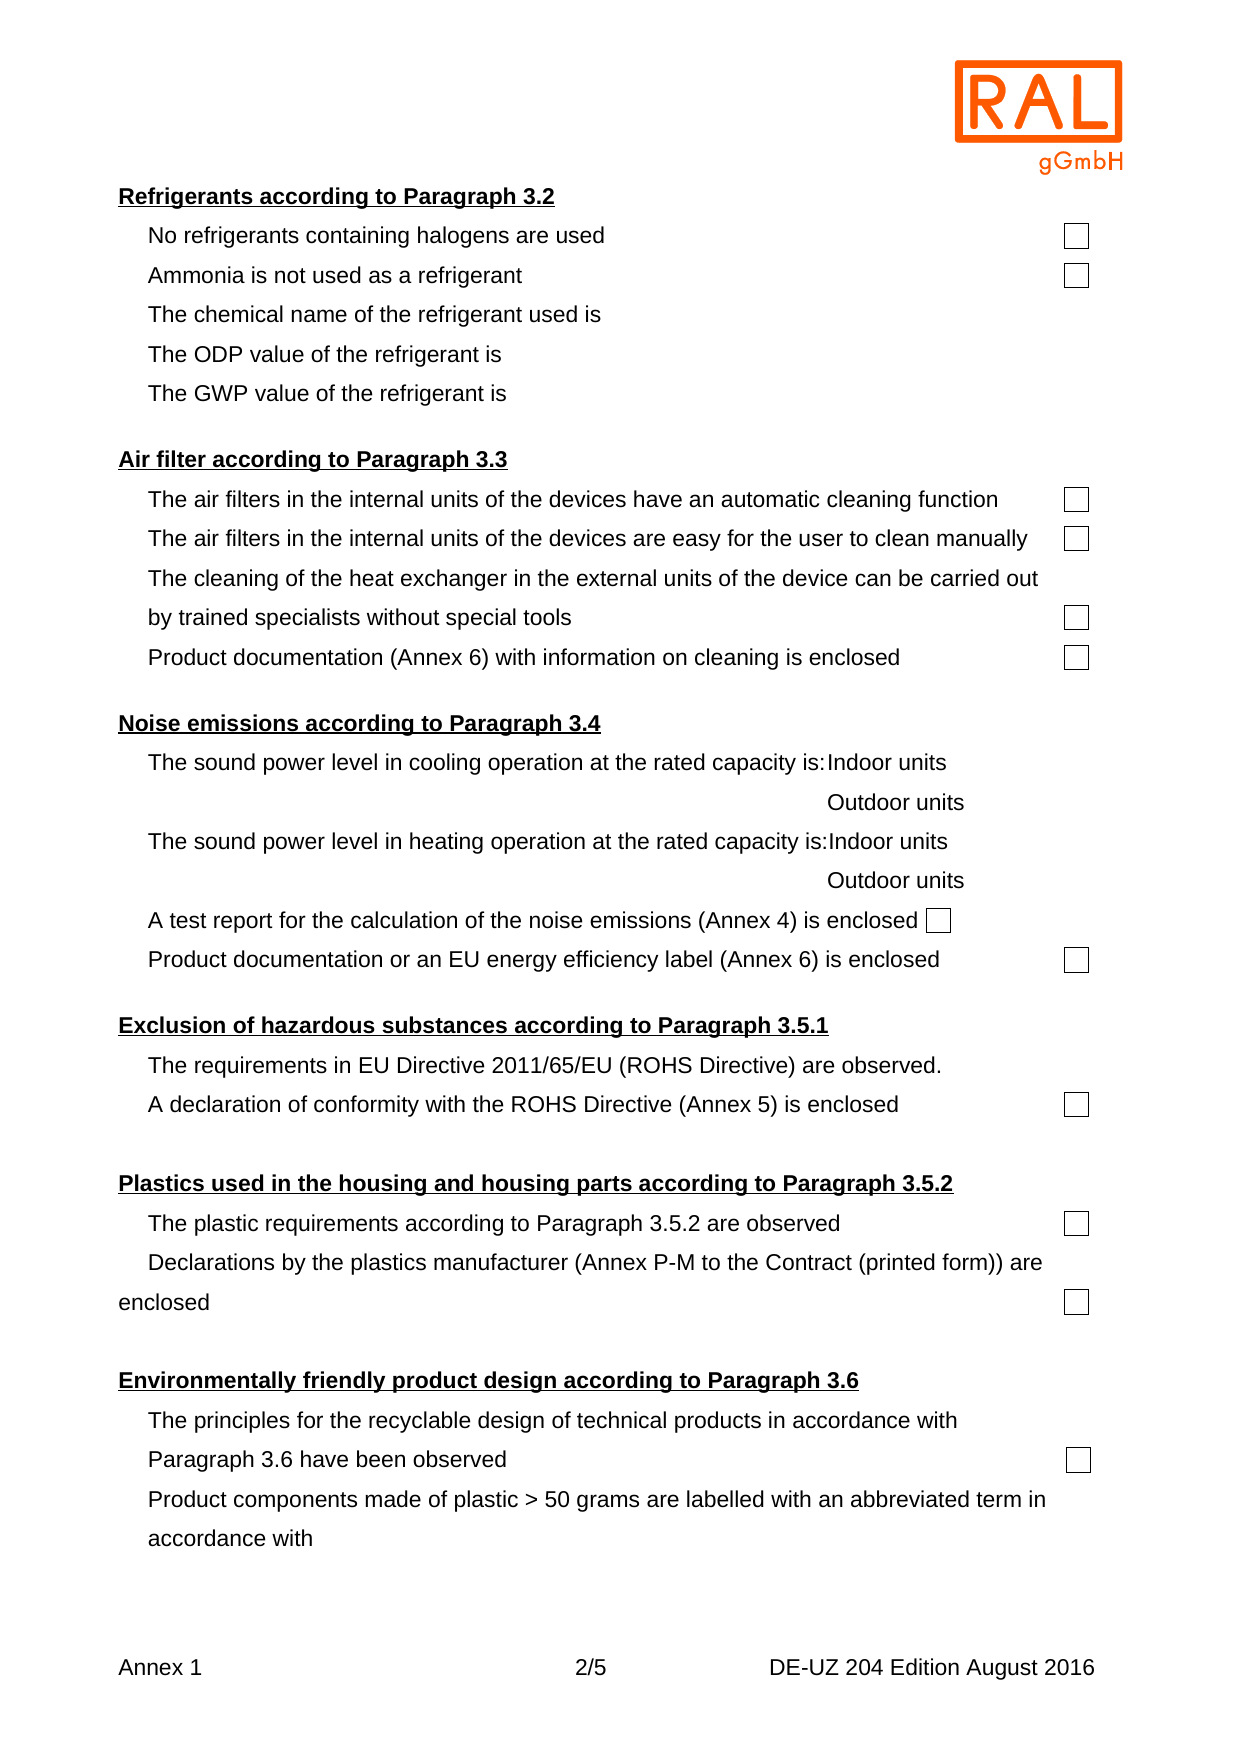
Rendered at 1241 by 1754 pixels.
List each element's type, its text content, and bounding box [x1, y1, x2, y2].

text A declaration of conformity with the ROHS Directive (Annex 5) is enclosed [148, 1091, 1122, 1117]
text The sound power level in heating operation at the rated capacity is: Indoor units [148, 828, 1122, 854]
text The requirements in EU Directive 2011/65/EU (ROHS Directive) are observed. [148, 1052, 1122, 1078]
text The principles for the recyclable design of technical products in accordance with [148, 1407, 1122, 1433]
text Product documentation (Annex 6) with information on cleaning is enclosed [148, 644, 1122, 670]
text Refrigerants according to Paragraph 3.2 [118, 183, 1122, 209]
text The air filters in the internal units of the devices have an automatic cleaning function [148, 486, 1122, 512]
text Ammonia is not used as a refrigerant [148, 262, 1122, 288]
text Declarations by the plastics manufacturer (Annex P-M to the Contract (printed form)) are enclosed [118, 1249, 1122, 1315]
text The ODP value of the refrigerant is [148, 341, 1122, 367]
text The sound power level in cooling operation at the rated capacity is: Indoor units [148, 749, 1122, 775]
text Paragraph 3.6 have been observed [148, 1446, 1122, 1473]
list Plastics used in the housing and housing parts according to Paragraph 3.5.2 [118, 1170, 1122, 1196]
text The chemical name of the refrigerant used is [148, 301, 1122, 328]
text Air filter according to Paragraph 3.3 [118, 446, 1122, 473]
text Product documentation or an EU energy efficiency label (Annex 6) is enclosed [148, 946, 1122, 973]
text by trained specialists without special tools [148, 604, 1122, 631]
text Exclusion of hazardous substances according to Paragraph 3.5.1 [118, 1012, 1122, 1038]
text The air filters in the internal units of the devices are easy for the user to clean manually [148, 525, 1122, 552]
text Product components made of plastic > 50 grams are labelled with an abbreviated term in accordance with [148, 1486, 1122, 1552]
text The cleaning of the heat exchanger in the external units of the device can be carried out [148, 565, 1122, 591]
text Outdoor units [148, 867, 1122, 894]
list Environmentally friendly product design according to Paragraph 3.6 [118, 1367, 1122, 1394]
text The plastic requirements according to Paragraph 3.5.2 are observed [118, 1209, 1122, 1236]
text No refrigerants containing halogens are used [148, 222, 1122, 249]
text Noise emissions according to Paragraph 3.4 [118, 709, 1122, 736]
text The GWP value of the refrigerant is [148, 380, 1122, 407]
text Outdoor units [148, 788, 1122, 815]
text A test report for the calculation of the noise emissions (Annex 4) is enclosed [148, 907, 1122, 933]
